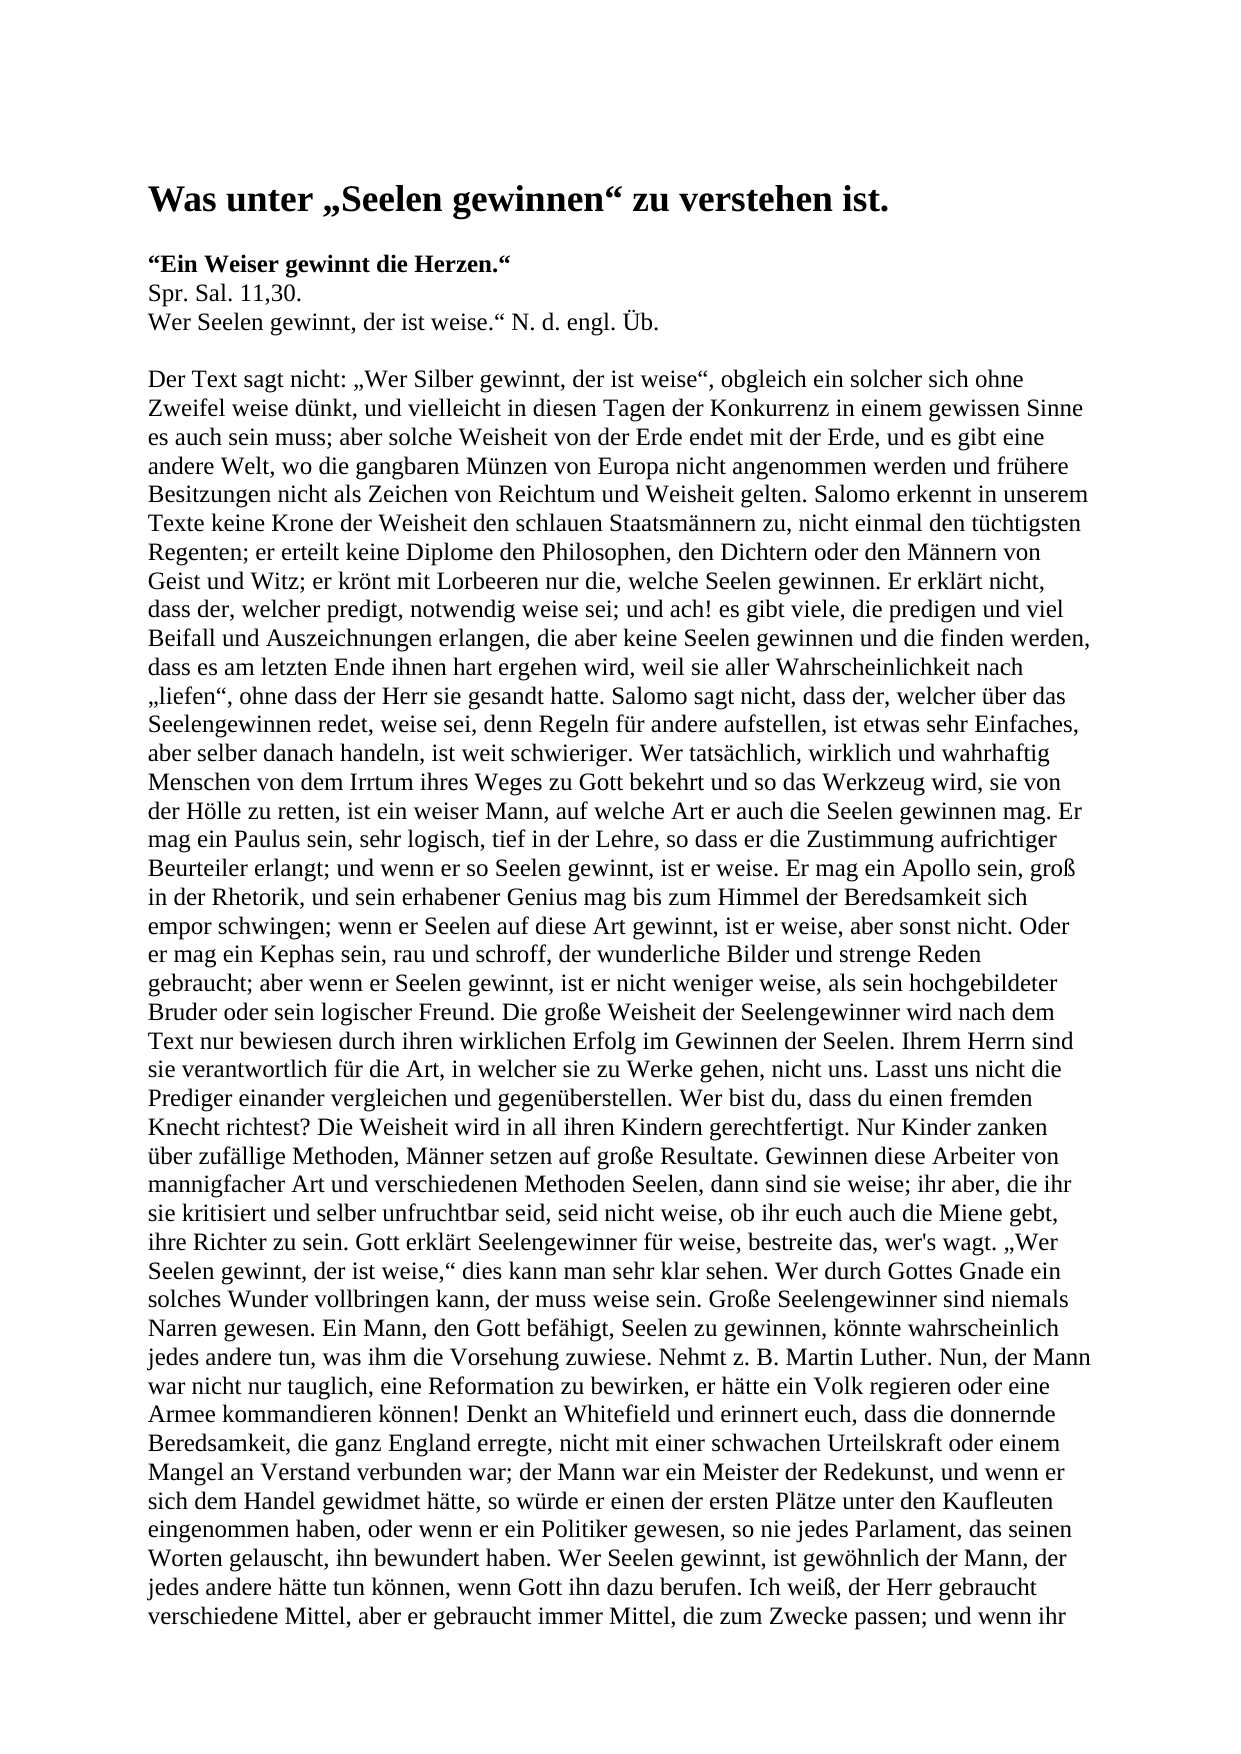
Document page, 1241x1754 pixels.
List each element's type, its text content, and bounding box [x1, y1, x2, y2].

text “Ein Weiser gewinnt die Herzen.“ Spr. Sal. 11,30. Wer Seelen gewinnt, der ist weise.“ N. d. engl. Üb. [148, 249, 1093, 335]
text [148, 364, 1093, 1629]
subtitle Was unter „Seelen gewinnen“ zu verstehen ist. [148, 177, 1093, 220]
